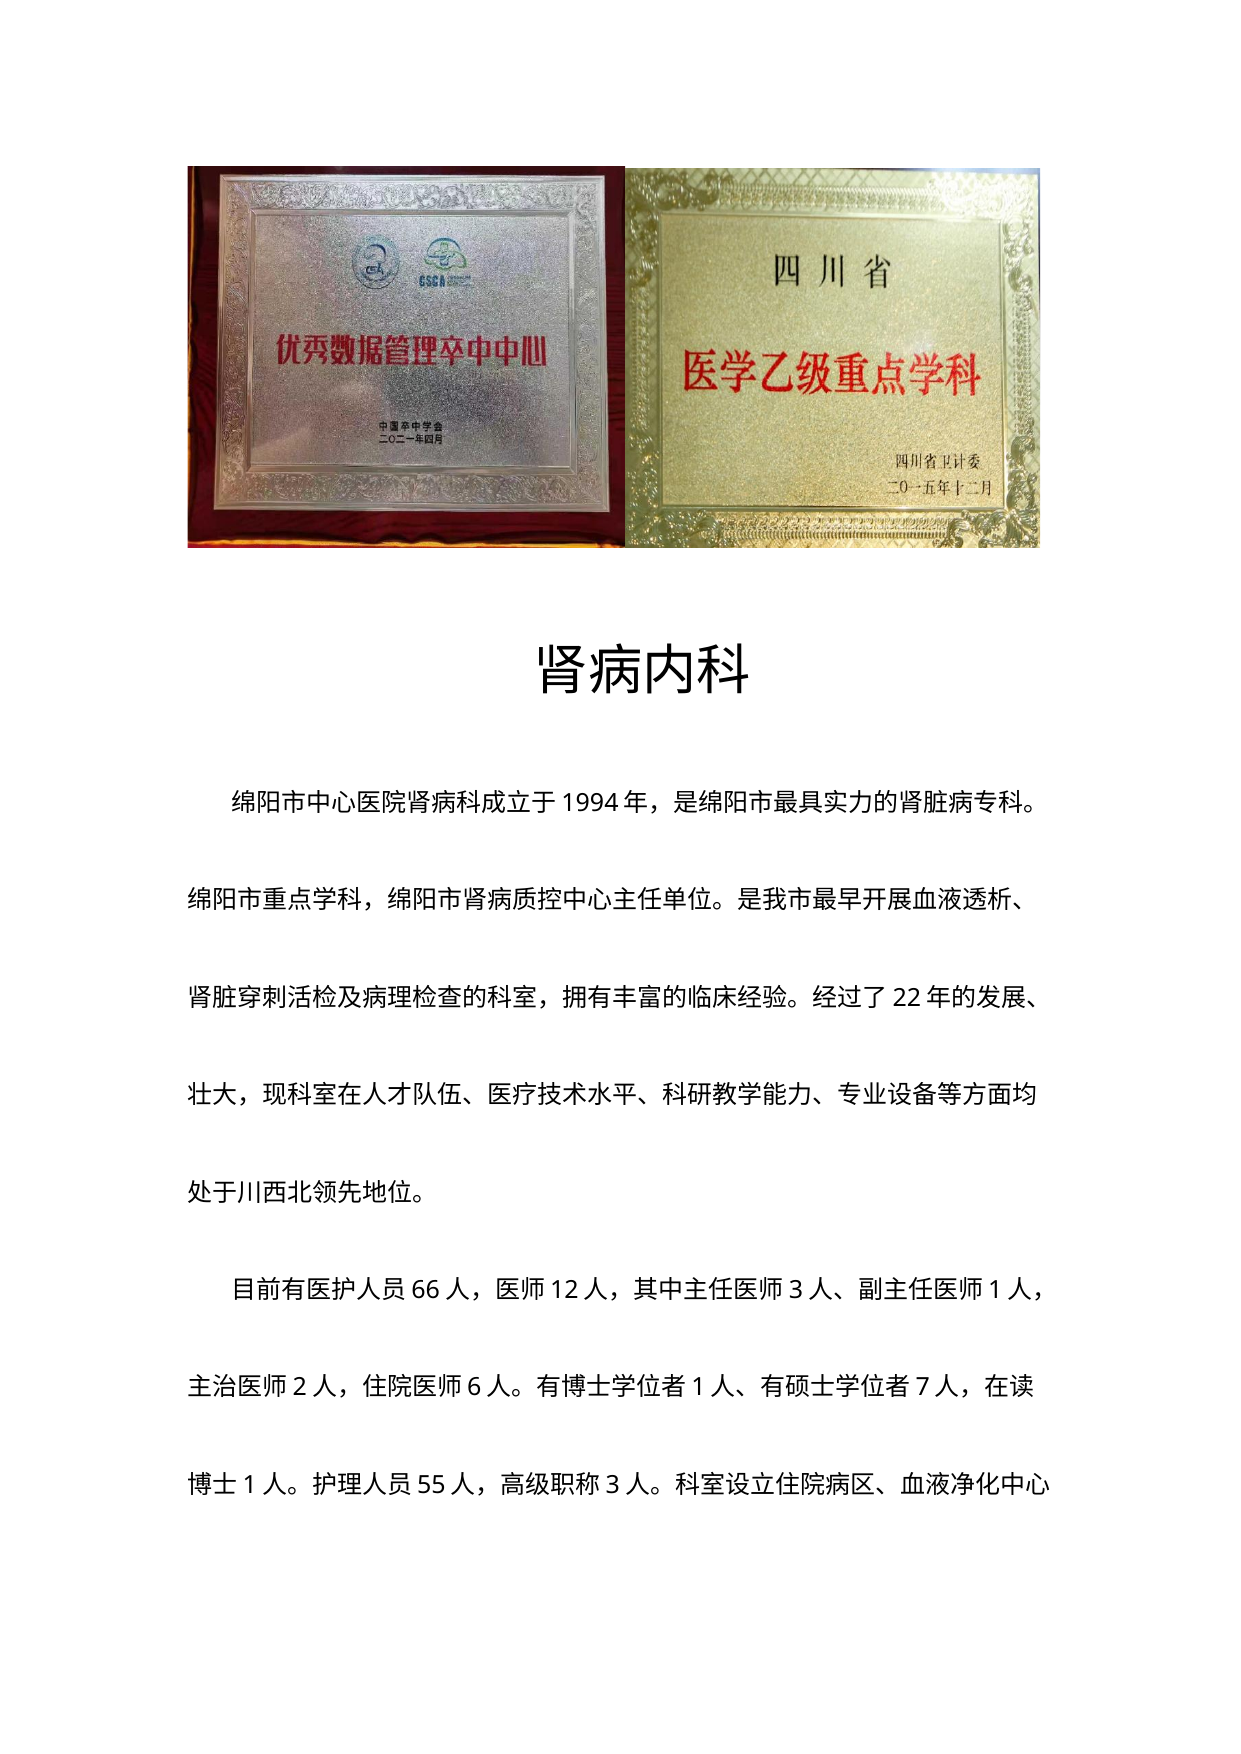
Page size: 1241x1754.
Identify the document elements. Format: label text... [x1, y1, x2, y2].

text 绵阳市中心医院肾病科成立于1994年，是绵阳市最具实力的肾脏病专科。绵阳市重点学科，绵阳市肾病质控中心主任单位。是我市最早开展血液透析、肾脏穿刺活检及病理检查的科室，拥有丰富的临床经验。经过了22年的发展、壮大，现科室在人才队伍、医疗技术水平、科研教学能力、专业设备等方面均处于川西北领先地位。 [187, 768, 1053, 1223]
text 肾病内科 [187, 617, 1053, 714]
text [187, 1255, 1053, 1515]
picture [187, 166, 1041, 548]
